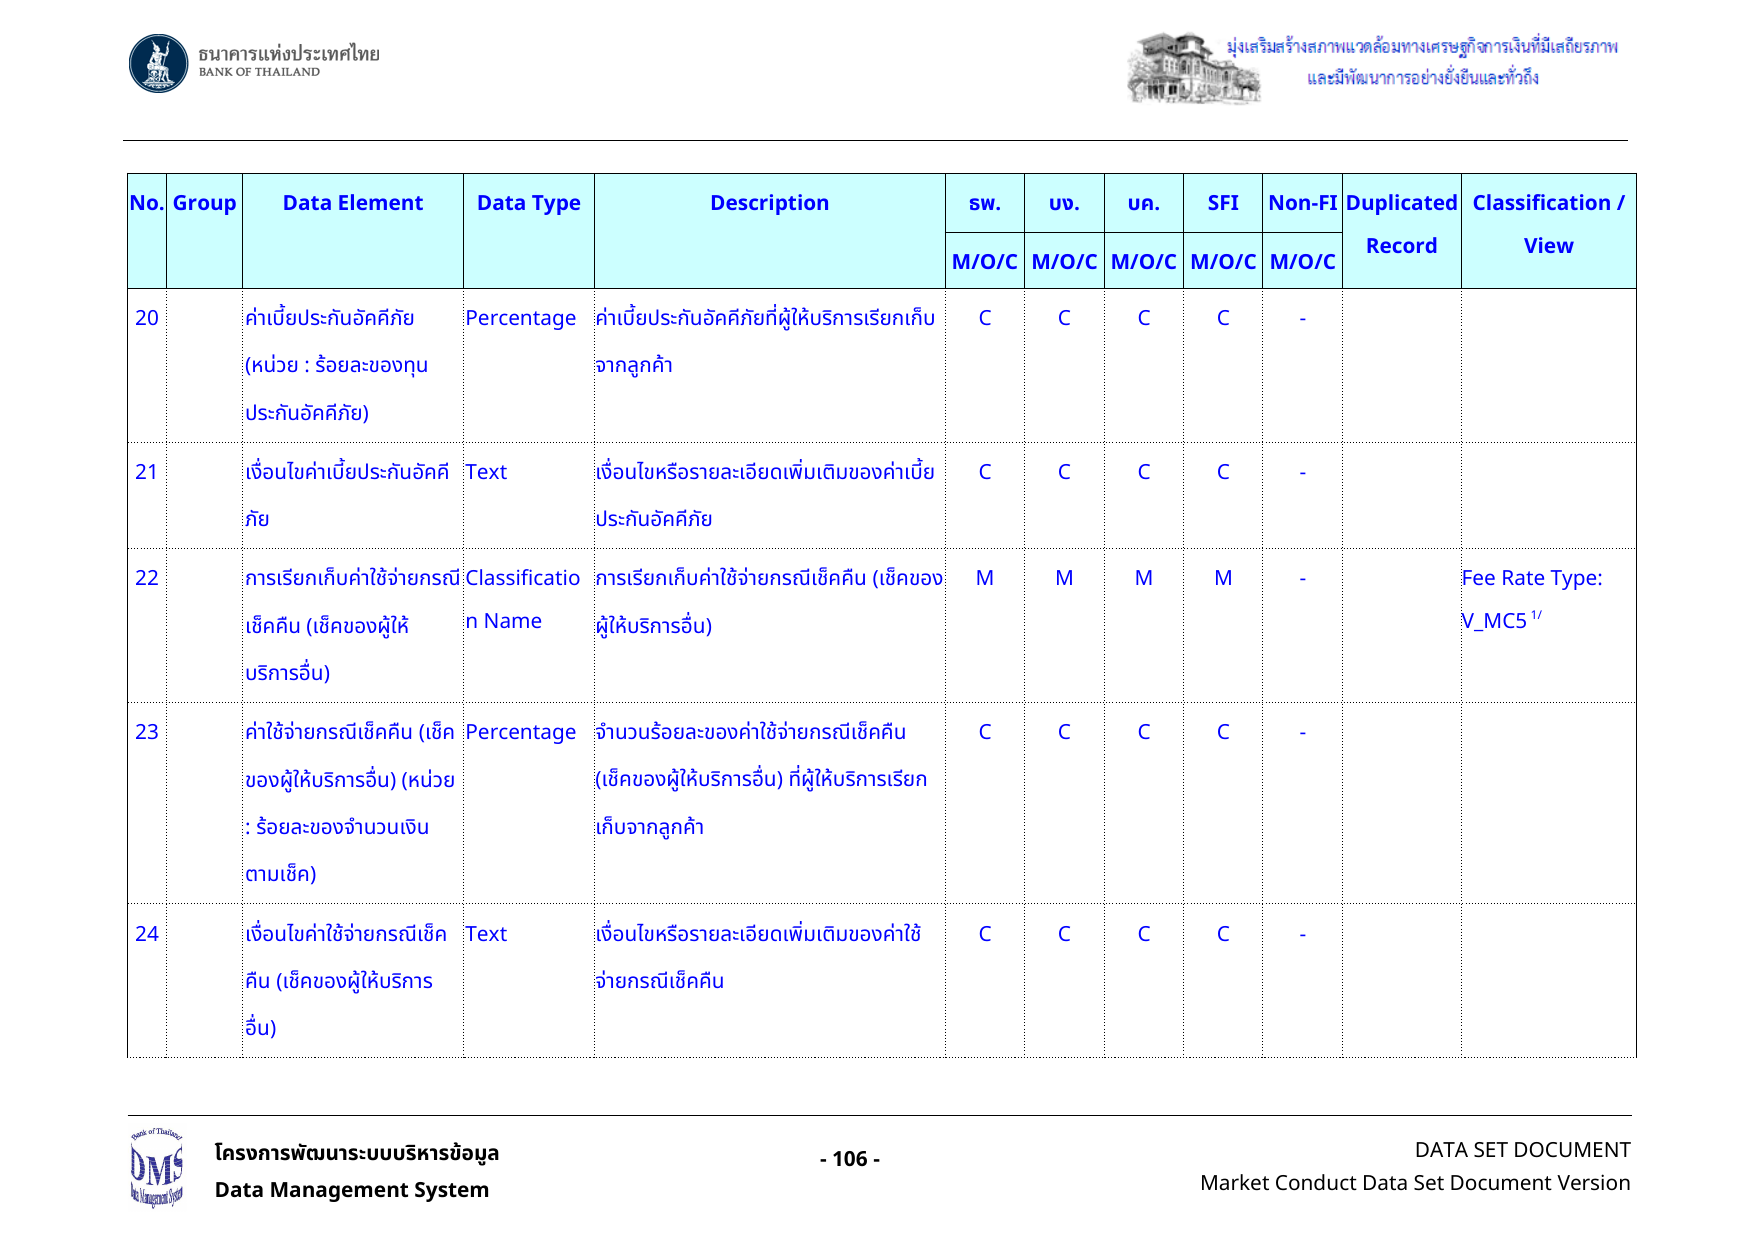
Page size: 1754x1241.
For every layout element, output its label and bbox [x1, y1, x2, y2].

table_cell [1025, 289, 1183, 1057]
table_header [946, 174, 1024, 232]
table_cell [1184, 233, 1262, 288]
picture [127, 1123, 187, 1212]
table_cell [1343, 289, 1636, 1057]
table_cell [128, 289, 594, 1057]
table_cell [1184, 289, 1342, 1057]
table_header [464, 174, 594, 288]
picture [118, 24, 391, 103]
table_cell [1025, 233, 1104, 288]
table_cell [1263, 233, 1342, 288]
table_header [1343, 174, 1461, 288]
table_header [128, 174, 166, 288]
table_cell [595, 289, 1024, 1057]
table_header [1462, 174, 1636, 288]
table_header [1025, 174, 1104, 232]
picture [1126, 28, 1622, 108]
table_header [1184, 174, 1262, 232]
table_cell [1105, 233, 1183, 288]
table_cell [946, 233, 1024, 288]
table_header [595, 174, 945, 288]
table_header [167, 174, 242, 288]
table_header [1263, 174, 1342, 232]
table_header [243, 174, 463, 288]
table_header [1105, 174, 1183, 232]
